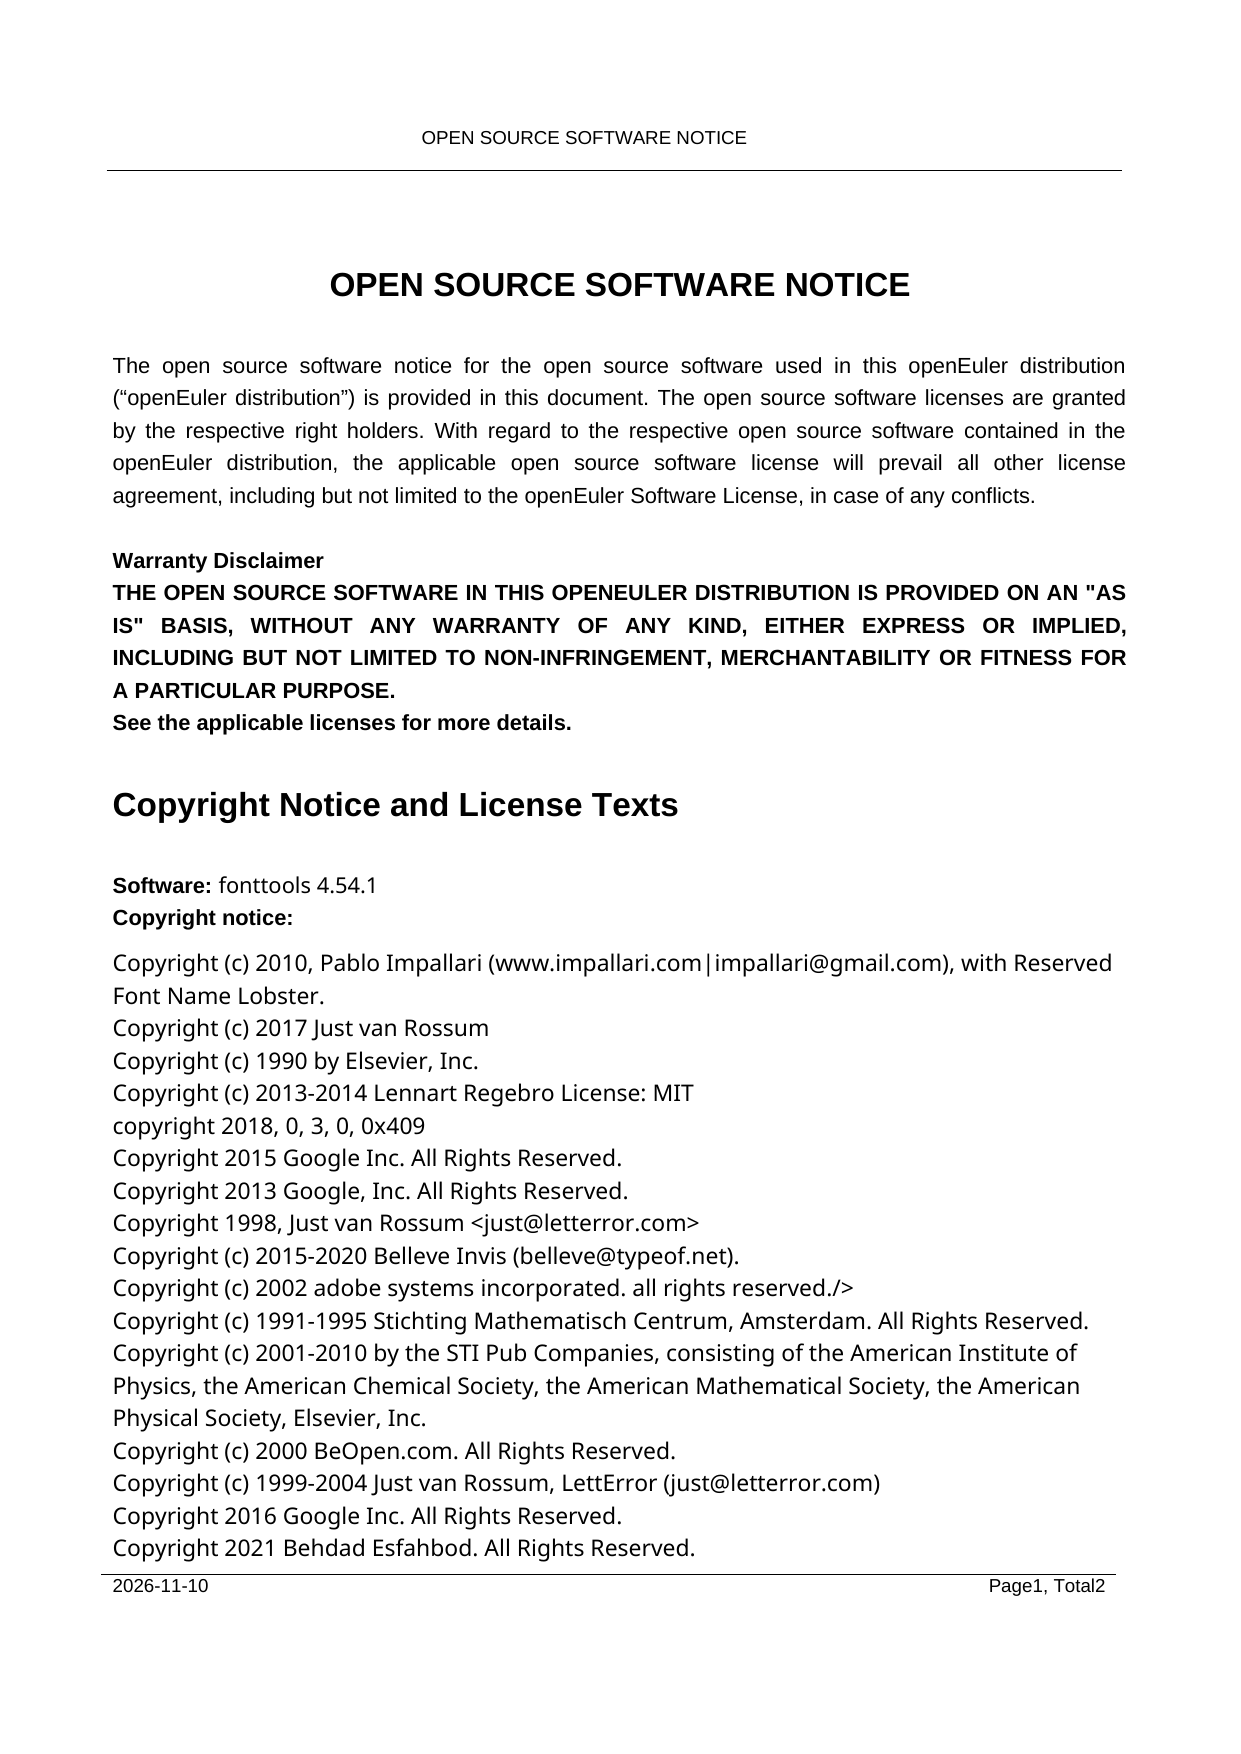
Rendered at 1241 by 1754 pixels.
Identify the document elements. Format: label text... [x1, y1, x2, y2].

text The open source software notice for the open source software used in this openEuler distribution (“openEuler distribution”) is provided in this document. The open source software licenses are granted by the respective right holders. With regard to the respective open source software contained in the openEuler distribution, the applicable open source software license will prevail all other license agreement, including but not limited to the openEuler Software License, in case of any conflicts. [112, 349, 1128, 511]
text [112, 947, 1128, 1564]
text Copyright notice: [112, 901, 1128, 934]
title Software: fonttools 4.54.1 [112, 869, 1128, 901]
text OPEN SOURCE SOFTWARE NOTICE [112, 251, 1128, 316]
text Copyright Notice and License Texts [112, 771, 1128, 836]
text THE OPEN SOURCE SOFTWARE IN THIS OPENEULER DISTRIBUTION IS PROVIDED ON AN "AS IS" BASIS, WITHOUT ANY WARRANTY OF ANY KIND, EITHER EXPRESS OR IMPLIED, INCLUDING BUT NOT LIMITED TO NON-INFRINGEMENT, MERCHANTABILITY OR FITNESS FOR A PARTICULAR PURPOSE. See the applicable licenses for more details. [112, 576, 1128, 739]
text Warranty Disclaimer [112, 544, 1128, 576]
